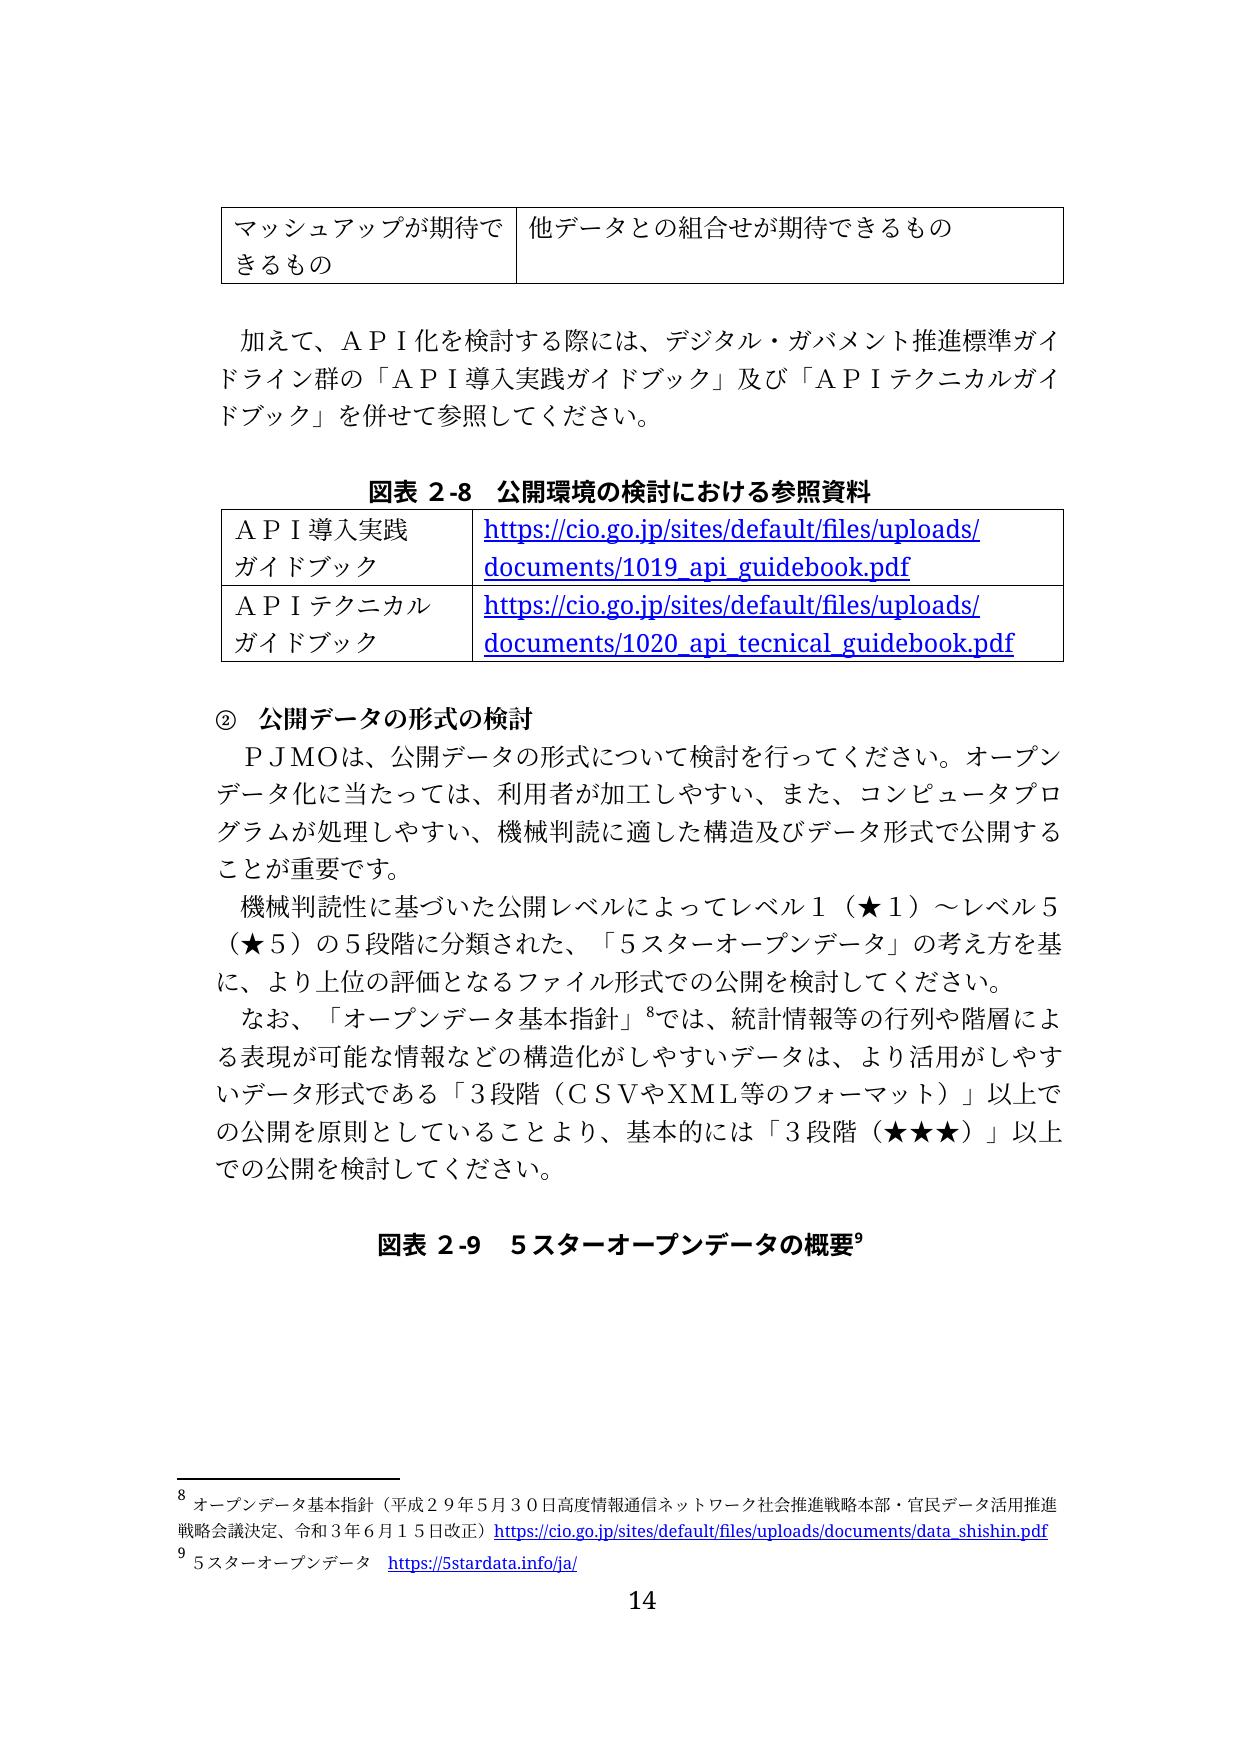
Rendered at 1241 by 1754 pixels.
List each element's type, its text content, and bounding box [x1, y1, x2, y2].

table_header https://cio.go.jp/sites/default/files/uploads/documents/1019_api_guidebook.pdf [473, 510, 1063, 585]
table_cell マッシュアップが期待できるもの [222, 208, 516, 283]
text なお、「オープンデータ基本指針」では、統計情報等の行列や階層による表現が可能な情報などの構造化がしやすいデータは、より活用がしやすいデータ形式である「３段階（ＣＳＶやＸＭＬ等のフォーマット）」以上での公開を原則としていることより、基本的には「３段階（★★★）」以上での公開を検討してください。 [215, 999, 1063, 1187]
text 機械判読性に基づいた公開レベルによってレベル１（★１）～レベル５（★５）の５段階に分類された、「５スターオープンデータ」の考え方を基に、より上位の評価となるファイル形式での公開を検討してください。 [215, 887, 1063, 999]
list 公開データの形式の検討 [215, 699, 1063, 737]
text 加えて、ＡＰＩ化を検討する際には、デジタル・ガバメント推進標準ガイドライン群の「ＡＰＩ導入実践ガイドブック」及び「ＡＰＩテクニカルガイドブック」を併せて参照してください。 [215, 321, 1063, 434]
table_header ＡＰＩ導入実践 ガイドブック [222, 510, 472, 585]
table_cell 他データとの組合せが期待できるもの [517, 208, 1063, 283]
table_cell https://cio.go.jp/sites/default/files/uploads/documents/1020_api_tecnical_guidebook.pdf [473, 586, 1063, 661]
table_cell ＡＰＩテクニカル ガイドブック [222, 586, 472, 661]
text ＰＪＭＯは、公開データの形式について検討を行ってください。オープンデータ化に当たっては、利用者が加工しやすい、また、コンピュータプログラムが処理しやすい、機械判読に適した構造及びデータ形式で公開することが重要です。 [215, 737, 1063, 887]
